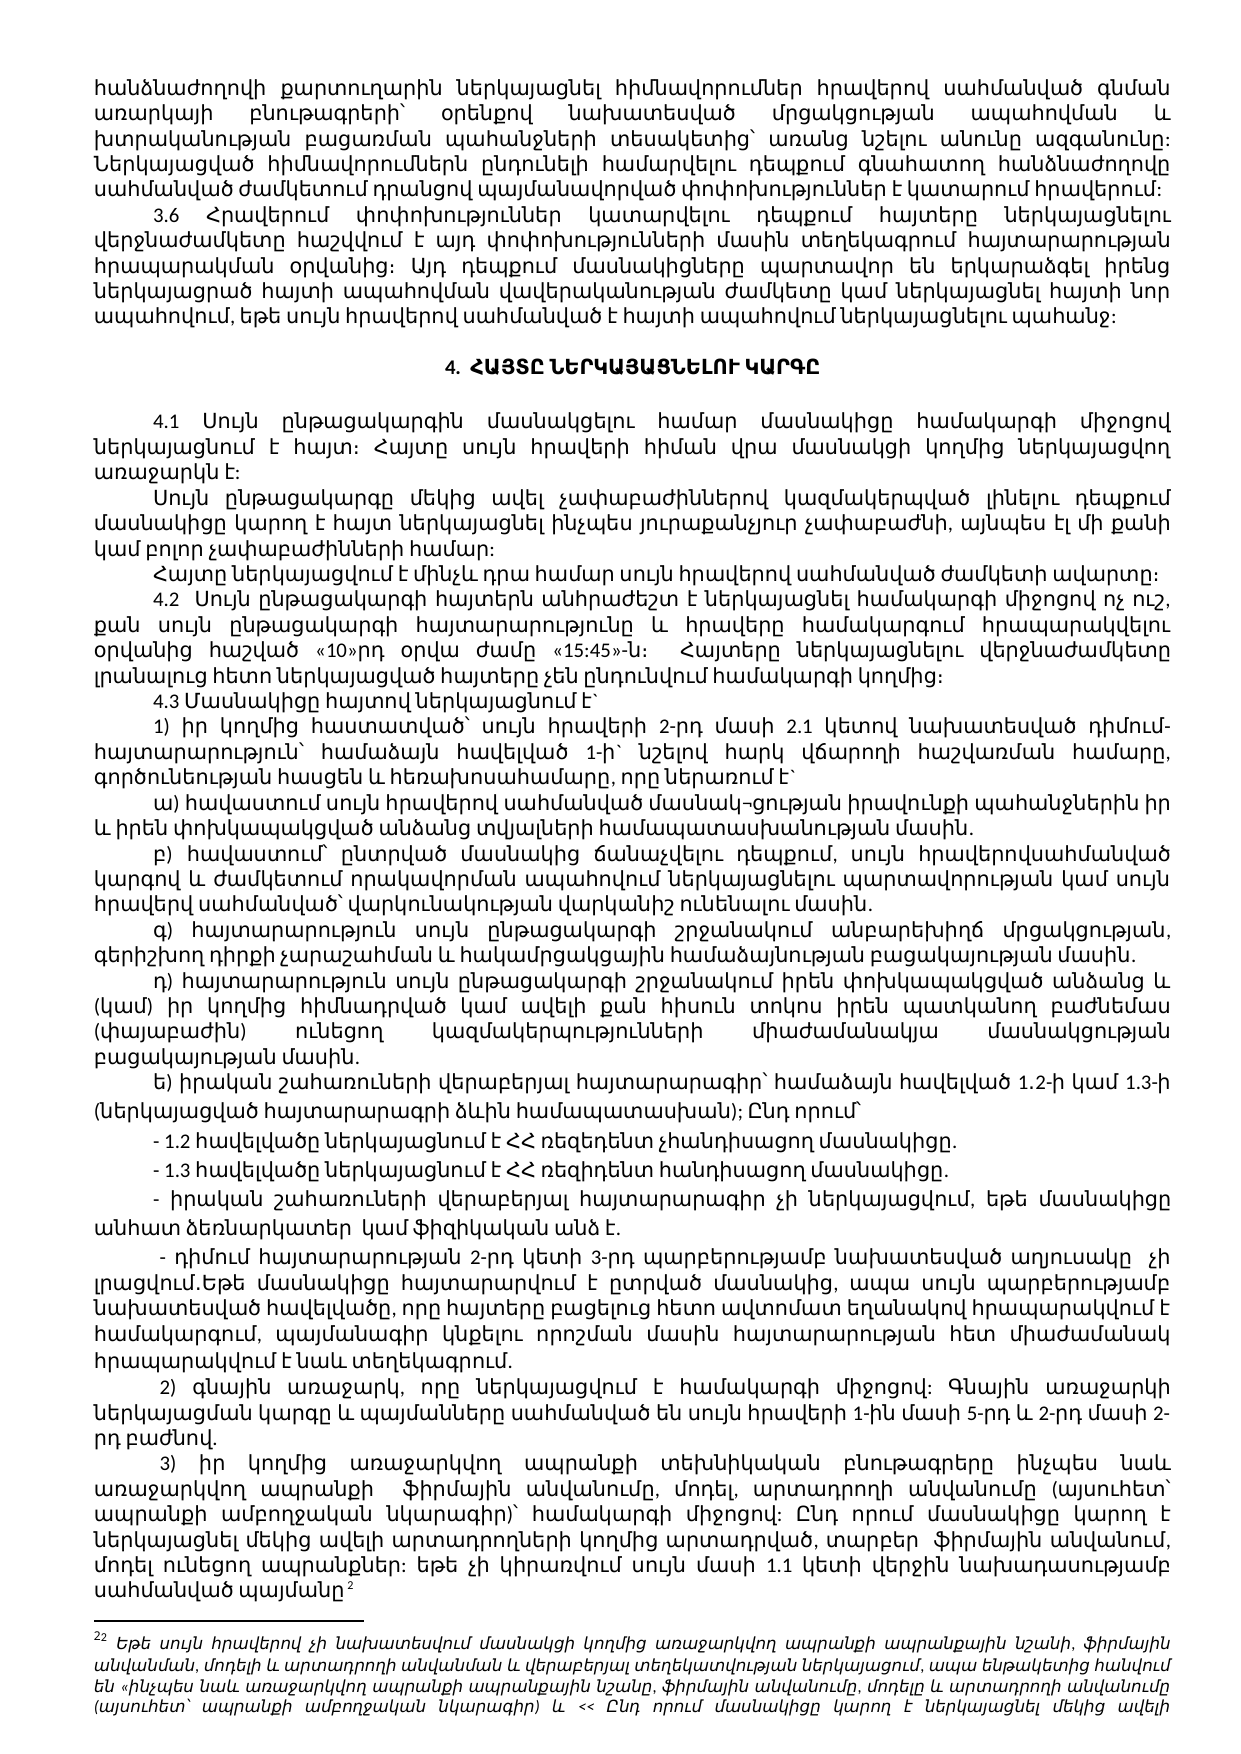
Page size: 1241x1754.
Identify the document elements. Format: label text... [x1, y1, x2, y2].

text 2) գնային առաջարկ, որը ներկայացվում է համակարգի միջոցով: Գնային առաջարկի ներկայացման կարգը և պայմանները սահմանված են սույն հրավերի 1-ին մասի 5-րդ և 2-րդ մասի 2-րդ բաժնով. [94, 1374, 1171, 1451]
text Հայտը ներկայացվում է մինչև դրա համար սույն հրավերով սահմանված ժամկետի ավարտը։ [94, 561, 1171, 587]
text - իրական շահառուների վերաբերյալ հայտարարագիր չի ներկայացվում, եթե մասնակիցը անհատ ձեռնարկատեր կամ ֆիզիկական անձ է. [94, 1186, 1171, 1241]
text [94, 75, 1171, 202]
text գ) հայտարարություն սույն ընթացակարգի շրջանակում անբարեխիղճ մրցակցության, գերիշխող դիրքի չարաշահման և հակամրցակցային համաձայնության բացակայության մասին. [94, 917, 1171, 968]
text Սույն ընթացակարգը մեկից ավել չափաբաժիններով կազմակերպված լինելու դեպքում մասնակիցը կարող է հայտ ներկայացնել ինչպես յուրաքանչյուր չափաբաժնի, այնպես էլ մի քանի կամ բոլոր չափաբաժինների համար: [94, 485, 1171, 561]
text 1) իր կողմից հաստատված՝ սույն հրավերի 2-րդ մասի 2.1 կետով նախատեսված դիմում-հայտարարություն՝ համաձայն հավելված 1-ի` նշելով հարկ վճարողի հաշվառման համարը, գործունեության հասցեն և հեռախոսահամարը, որը ներառում է` [94, 714, 1171, 790]
text 4. ՀԱՅՏԸ ՆԵՐԿԱՅԱՑՆԵԼՈՒ ԿԱՐԳԸ [94, 354, 1171, 380]
text ա) հավաստում սույն հրավերով սահմանված մասնակ¬ցության իրավունքի պահանջներին իր և իրեն փոխկապակցված անձանց տվյալների համապատասխանության մասին. [94, 790, 1171, 841]
text - 1.2 հավելվածը ներկայացնում է ՀՀ ռեզեդենտ չհանդիսացող մասնակիցը. [94, 1128, 1171, 1153]
text դ) հայտարարություն սույն ընթացակարգի շրջանակում իրեն փոխկապակցված անձանց և (կամ) իր կողմից հիմնադրված կամ ավելի քան հիսուն տոկոս իրեն պատկանող բաժնեմաս (փայաբաժին) ունեցող կազմակերպությունների միաժամանակյա մասնակցության բացակայության մասին. [94, 968, 1171, 1069]
text ե) իրական շահառուների վերաբերյալ հայտարարագիր՝ համաձայն հավելված 1․2-ի կամ 1.3-ի (ներկայացված հայտարարագրի ձևին համապատասխան); Ընդ որում՝ [94, 1069, 1171, 1124]
text բ) հավաստում՝ ընտրված մասնակից ճանաչվելու դեպքում, սույն հրավերովսահմանված կարգով և ժամկետում որակավորման ապահովում ներկայացնելու պարտավորության կամ սույն հրավերվ սահմանված՝ վարկունակության վարկանիշ ունենալու մասին. [94, 841, 1171, 917]
text 4.2 Սույն ընթացակարգի հայտերն անհրաժեշտ է ներկայացնել համակարգի միջոցով ոչ ուշ, քան սույն ընթացակարգի հայտարարությունը և հրավերը համակարգում հրապարակվելու օրվանից հաշված «10»րդ օրվա ժամը «15:45»-ն։ Հայտերը ներկայացնելու վերջնաժամկետը լրանալուց հետո ներկայացված հայտերը չեն ընդունվում համակարգի կողմից։ [94, 587, 1171, 688]
text - 1.3 հավելվածը ներկայացնում է ՀՀ ռեզիդենտ հանդիսացող մասնակիցը. [94, 1157, 1171, 1182]
text 4.1 Սույն ընթացակարգին մասնակցելու համար մասնակիցը համակարգի միջոցով ներկայացնում է հայտ։ Հայտը սույն հրավերի հիման վրա մասնակցի կողմից ներկայացվող առաջարկն է: [94, 409, 1171, 485]
text - դիմում հայտարարության 2-րդ կետի 3-րդ պարբերությամբ նախատեսված աղյուսակը չի լրացվում․Եթե մասնակիցը հայտարարվում է ըտրված մասնակից, ապա սույն պարբերությամբ նախատեսված հավելվածը, որը հայտերը բացելուց հետո ավտոմատ եղանակով հրապարակվում է համակարգում, պայմանագիր կնքելու որոշման մասին հայտարարության հետ միաժամանակ հրապարակվում է նաև տեղեկագրում. [94, 1244, 1171, 1374]
text 3) իր կողմից առաջարկվող ապրանքի տեխնիկական բնութագրերը ինչպես նաև առաջարկվող ապրանքի ֆիրմային անվանումը, մոդել, արտադրողի անվանումը (այսուհետ՝ ապրանքի ամբողջական նկարագիր)՝ համակարգի միջոցով: Ընդ որում մասնակիցը կարող է ներկայացնել մեկից ավելի արտադրողների կողմից արտադրված, տարբեր ֆիրմային անվանում, մոդել ունեցող ապրանքներ: եթե չի կիրառվում սույն մասի 1.1 կետի վերջին նախադասությամբ սահմանված պայմանը 2 [94, 1451, 1171, 1603]
text 3.6 Հրավերում փոփոխություններ կատարվելու դեպքում հայտերը ներկայացնելու վերջնաժամկետը հաշվվում է այդ փոփոխությունների մասին տեղեկագրում հայտարարության հրապարակման օրվանից։ Այդ դեպքում մասնակիցները պարտավոր են երկարաձգել իրենց ներկայացրած հայտի ապահովման վավերականության ժամկետը կամ ներկայացնել հայտի նոր ապահովում, եթե սույն հրավերով սահմանված է հայտի ապահովում ներկայացնելու պահանջ: [94, 202, 1171, 329]
text 4.3 Մասնակիցը հայտով ներկայացնում է` [94, 688, 1171, 714]
